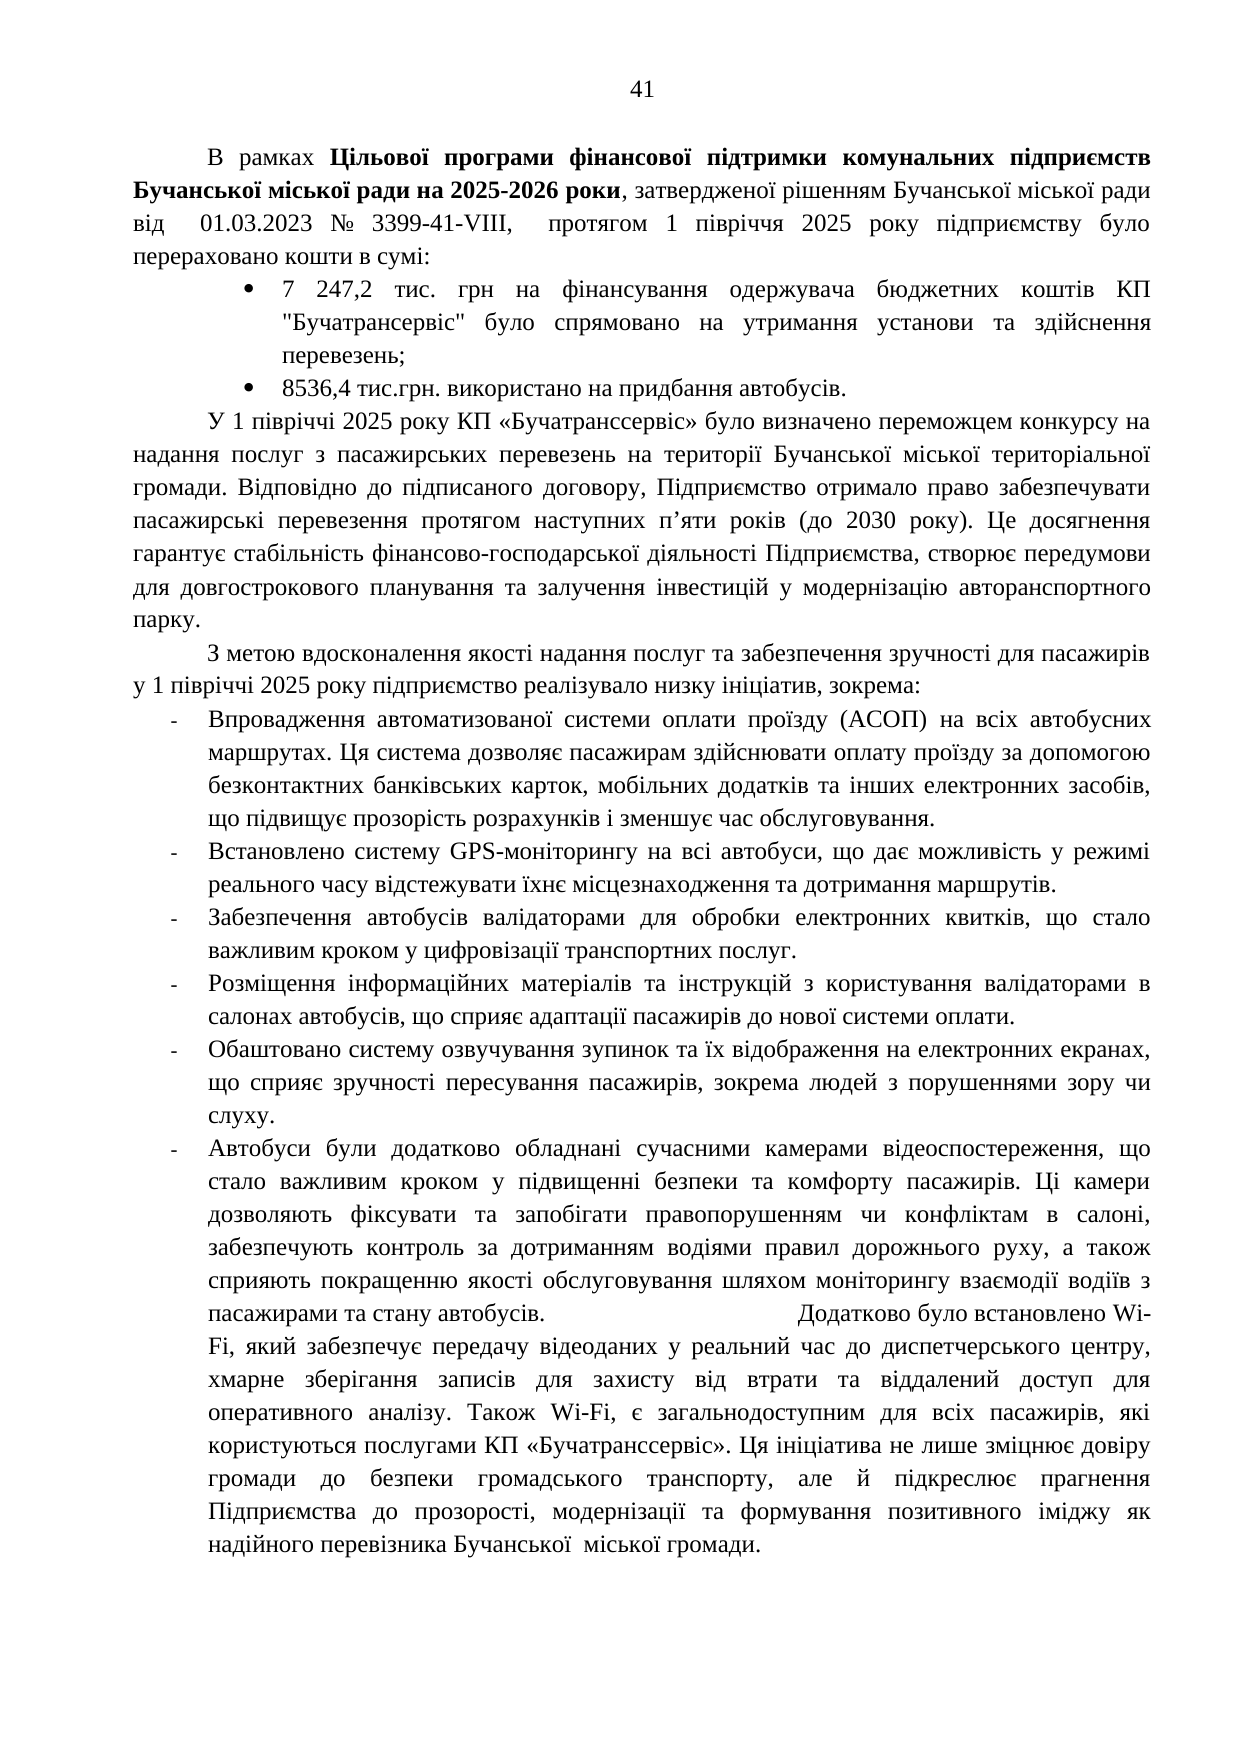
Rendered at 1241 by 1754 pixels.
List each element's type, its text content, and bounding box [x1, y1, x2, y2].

list Автобуси були додатково обладнані сучасними камерами відеоспостереження, що стало важливим кроком у підвищенні безпеки та комфорту пасажирів. Ці камери дозволяють фіксувати та запобігати правопорушенням чи конфліктам в салоні, забезпечують контроль за дотриманням водіями правил дорожнього руху, а також сприяють покращенню якості обслуговування шляхом моніторингу взаємодії водіїв з пасажирами та стану автобусів. Додатково було встановлено Wi-Fi, який забезпечує передачу відеоданих у реальний час до диспетчерського центру, хмарне зберігання записів для захисту від втрати та віддалений доступ для оперативного аналізу. Також Wi-Fi, є загальнодоступним для всіх пасажирів, які користуються послугами КП «Бучатранссервіс». Ця ініціатива не лише зміцнює довіру громади до безпеки громадського транспорту, але й підкреслює прагнення Підприємства до прозорості, модернізації та формування позитивного іміджу як надійного перевізника Бучанської міської громади. [170, 1133, 1152, 1558]
text З метою вдосконалення якості надання послуг та забезпечення зручності для пасажирів у 1 півріччі 2025 року підприємство реалізувало низку ініціатив, зокрема: [133, 638, 1152, 699]
list Обаштовано систему озвучування зупинок та їх відображення на електронних екранах, що сприяє зручності пересування пасажирів, зокрема людей з порушеннями зору чи слуху. [170, 1034, 1152, 1129]
list Впровадження автоматизованої системи оплати проїзду (АСОП) на всіх автобусних маршрутах. Ця система дозволяє пасажирам здійснювати оплату проїзду за допомогою безконтактних банківських карток, мобільних додатків та інших електронних засобів, що підвищує прозорість розрахунків і зменшує час обслуговування. [170, 704, 1152, 831]
list 7 247,2 тис. грн на фінансування одержувача бюджетних коштів КП "Бучатрансервіс" було спрямовано на утримання установи та здійснення перевезень; [244, 274, 1152, 369]
list 8536,4 тис.грн. використано на придбання автобусів. [244, 373, 1152, 402]
list Забезпечення автобусів валідаторами для обробки електронних квитків, що стало важливим кроком у цифровізації транспортних послуг. [170, 902, 1152, 963]
list Встановлено систему GPS-моніторингу на всі автобуси, що дає можливість у режимі реального часу відстежувати їхнє місцезнаходження та дотримання маршрутів. [170, 836, 1152, 897]
list У 1 півріччі 2025 року КП «Бучатранссервіс» було визначено переможцем конкурсу на надання послуг з пасажирських перевезень на території Бучанської міської територіальної громади. Відповідно до підписаного договору, Підприємство отримало право забезпечувати пасажирські перевезення протягом наступних п’яти років (до 2030 року). Це досягнення гарантує стабільність фінансово-господарської діяльності Підприємства, створює передумови для довгострокового планування та залучення інвестицій у модернізацію авторанспортного парку. [133, 406, 1152, 633]
list В рамках Цільової програми фінансової підтримки комунальних підприємств Бучанської міської ради на 2025-2026 роки, затвердженої рішенням Бучанської міської ради від 01.03.2023 № 3399-41-VIІІ, протягом 1 півріччя 2025 року підприємству було перераховано кошти в сумі: [133, 142, 1152, 270]
list Розміщення інформаційних матеріалів та інструкцій з користування валідаторами в салонах автобусів, що сприяє адаптації пасажирів до нової системи оплати. [170, 968, 1152, 1029]
